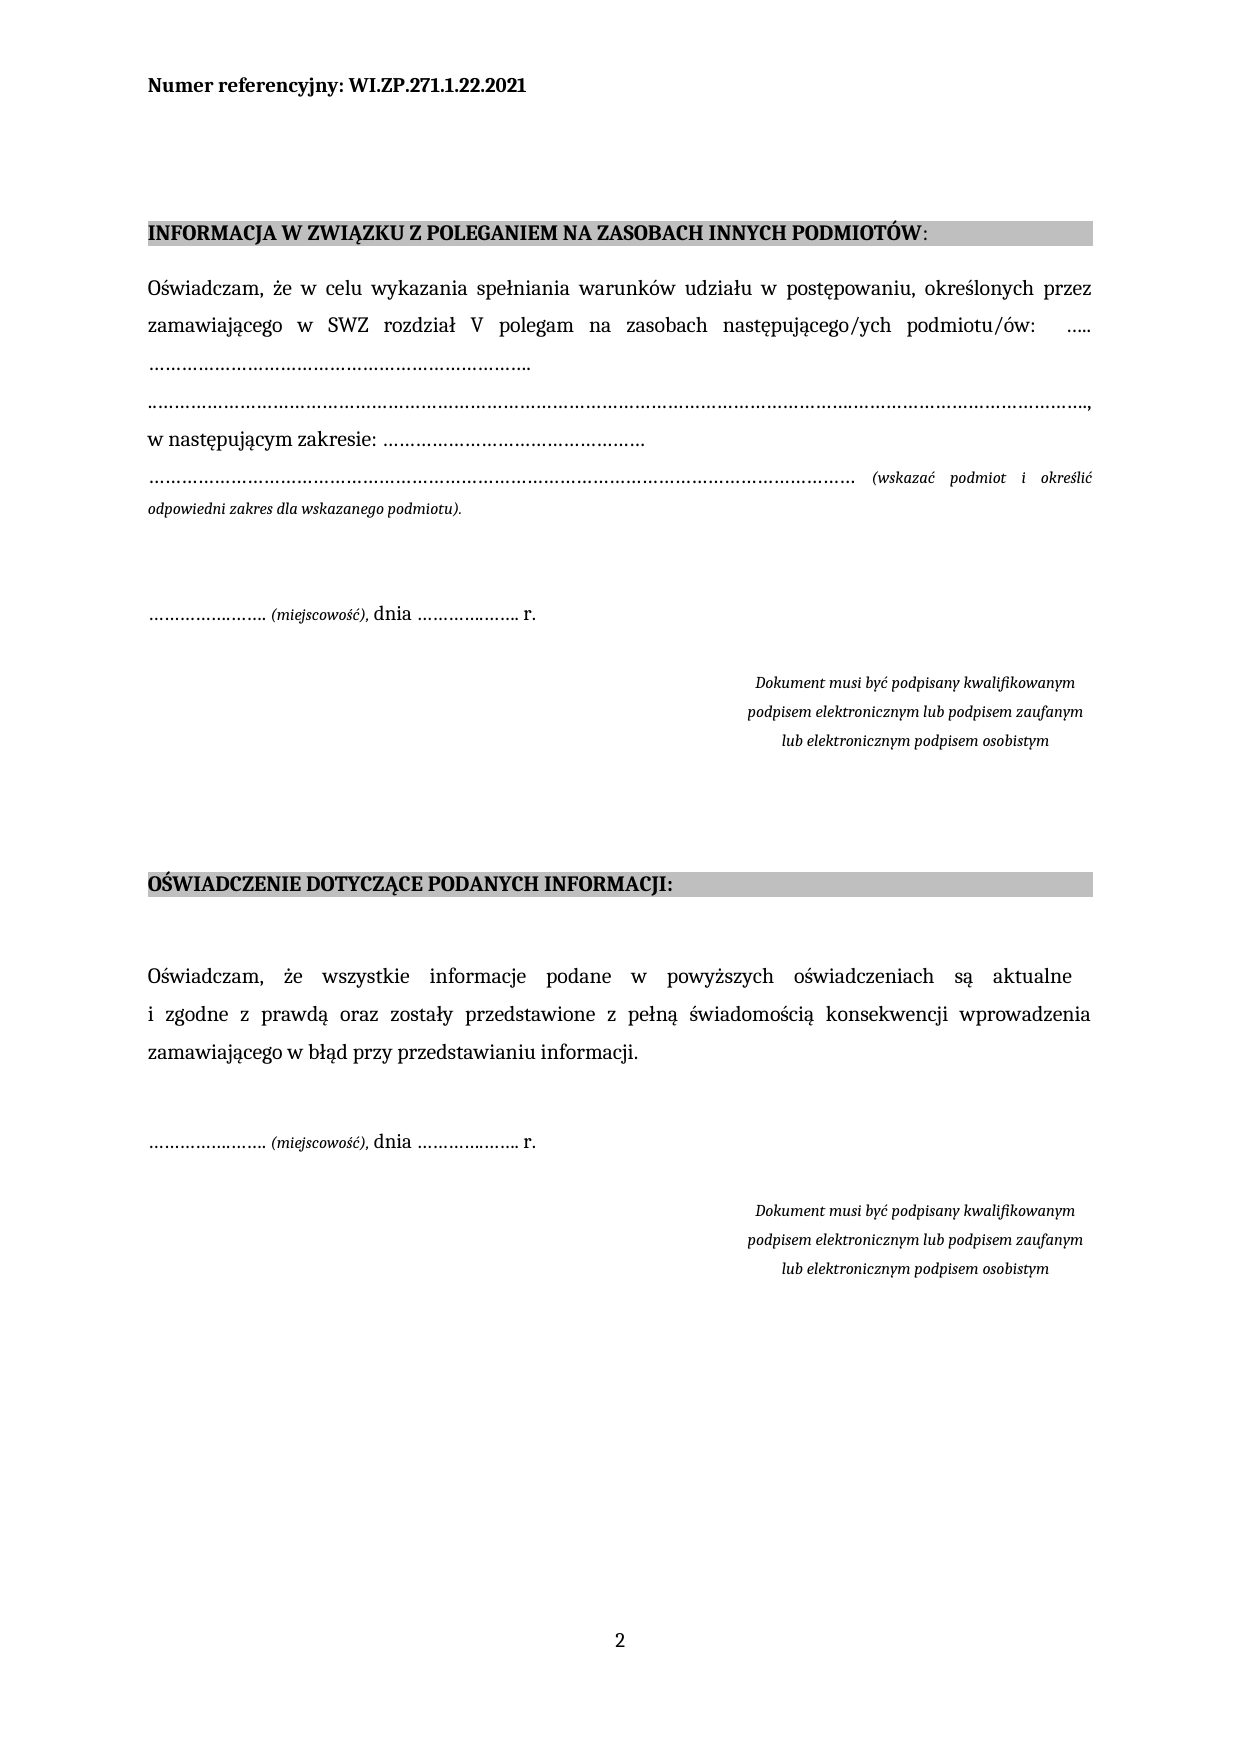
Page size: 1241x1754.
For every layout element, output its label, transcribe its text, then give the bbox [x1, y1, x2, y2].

text Oświadczam, że w celu wykazania spełniania warunków udziału w postępowaniu, określonych przez zamawiającego w SWZ rozdział V polegam na zasobach następującego/ych podmiotu/ów: …..……………………………………………………………. [148, 275, 1093, 376]
text INFORMACJA W ZWIĄZKU Z POLEGANIEM NA ZASOBACH INNYCH PODMIOTÓW: [148, 221, 1093, 246]
text …………….……. (miejscowość), dnia ………….……. r. [148, 1130, 1093, 1154]
text Dokument musi być podpisany kwalifikowanym podpisem elektronicznym lub podpisem zaufanym lub elektronicznym podpisem osobistym [738, 1202, 1093, 1278]
text ..……………………………………………………………………………………………………………….……………………………………., w następującym zakresie: ………………………………………… [148, 389, 1093, 452]
text ………………………………………………………………………………………………………………… (wskazać podmiot i określić odpowiedni zakres dla wskazanego podmiotu). [148, 464, 1093, 518]
text …………….……. (miejscowość), dnia ………….……. r. [148, 602, 1093, 626]
text Dokument musi być podpisany kwalifikowanym podpisem elektronicznym lub podpisem zaufanym lub elektronicznym podpisem osobistym [738, 673, 1093, 750]
text Oświadczam, że wszystkie informacje podane w powyższych oświadczeniach są aktualne i zgodne z prawdą oraz zostały przedstawione z pełną świadomością konsekwencji wprowadzenia zamawiającego w błąd przy przedstawianiu informacji. [148, 964, 1093, 1065]
text OŚWIADCZENIE DOTYCZĄCE PODANYCH INFORMACJI: [148, 872, 1093, 897]
